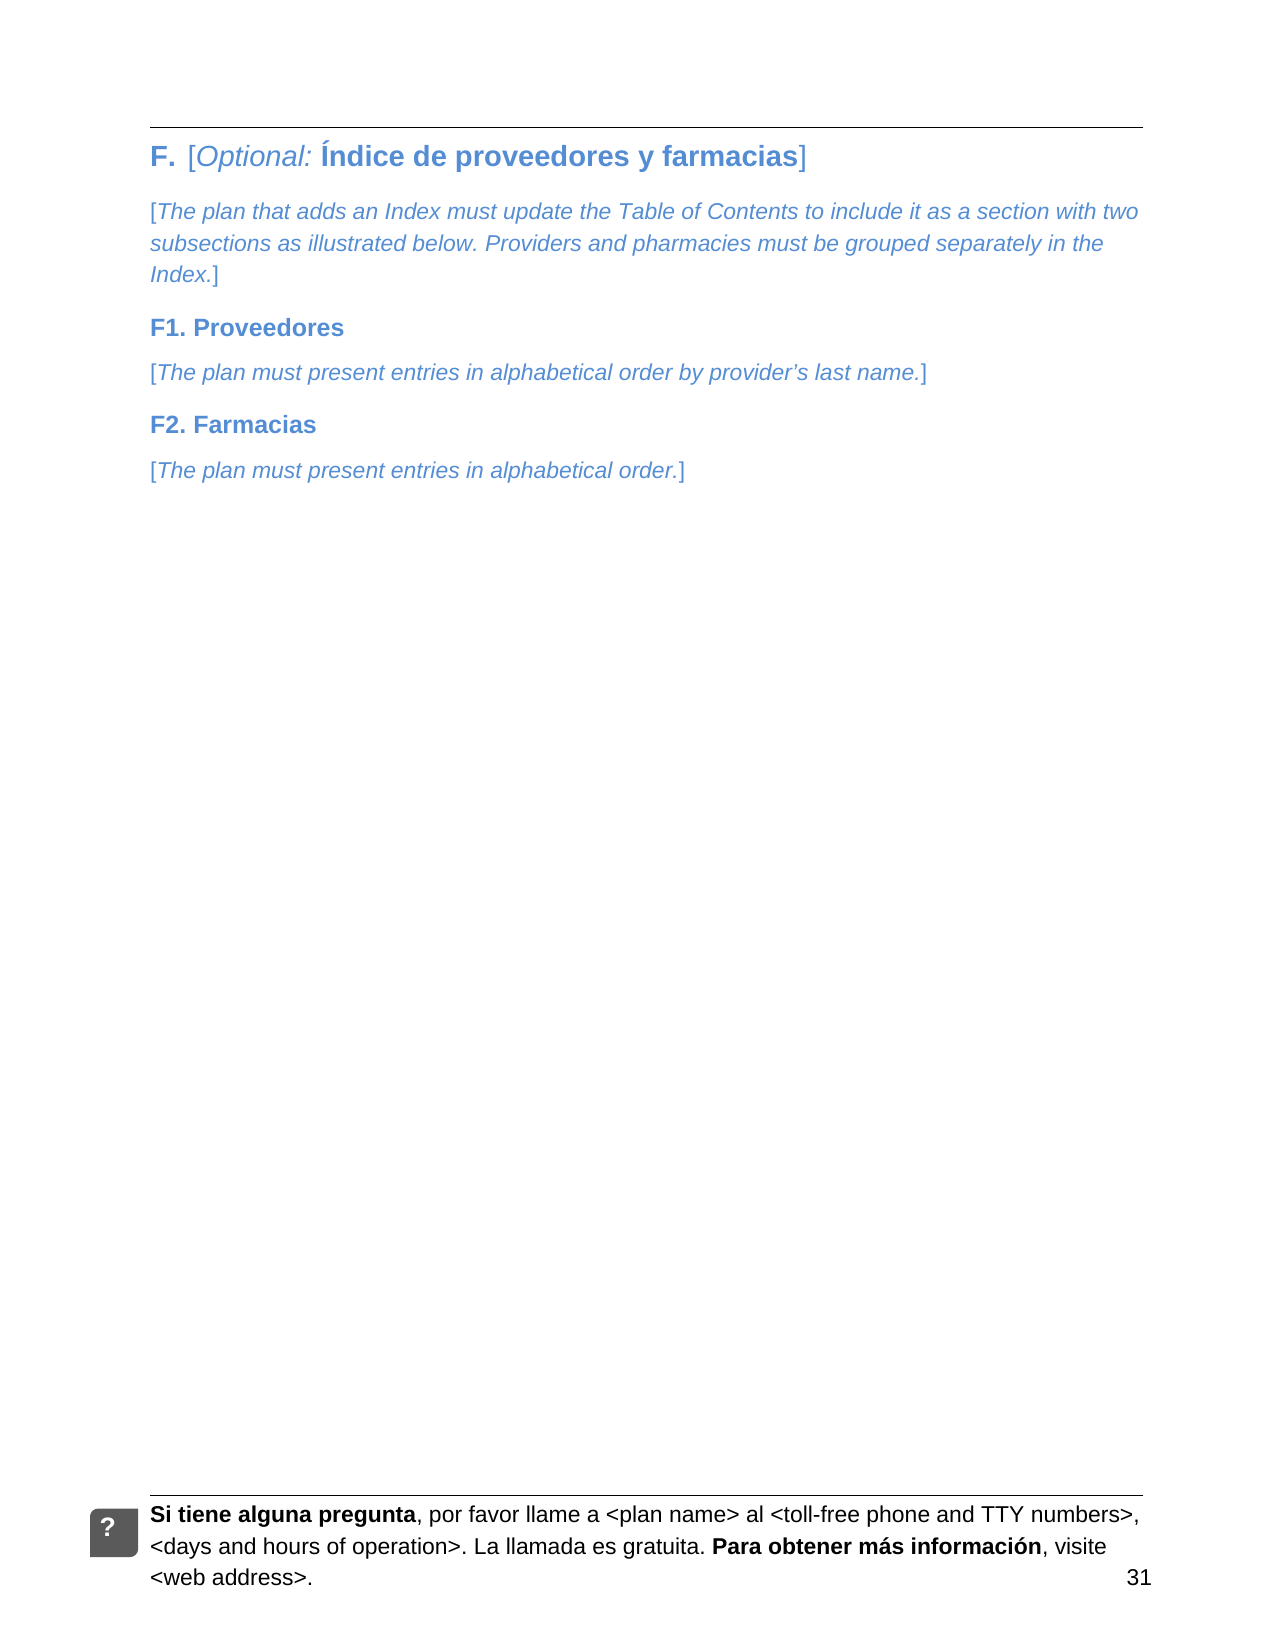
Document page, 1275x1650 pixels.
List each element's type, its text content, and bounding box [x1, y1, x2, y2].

subtitle F. [Optional: Índice de proveedores y farmacias] [150, 128, 1143, 174]
text [The plan must present entries in alphabetical order.] [150, 453, 1143, 484]
subtitle F2. Farmacias [150, 407, 1068, 441]
text [The plan that adds an Index must update the Table of Contents to include it as a section with two subsections as illustrated below. Providers and pharmacies must be grouped separately in the Index.] [150, 195, 1143, 288]
text [The plan must present entries in alphabetical order by provider’s last name.] [150, 355, 1143, 386]
subtitle F1. Proveedores [150, 309, 1068, 343]
